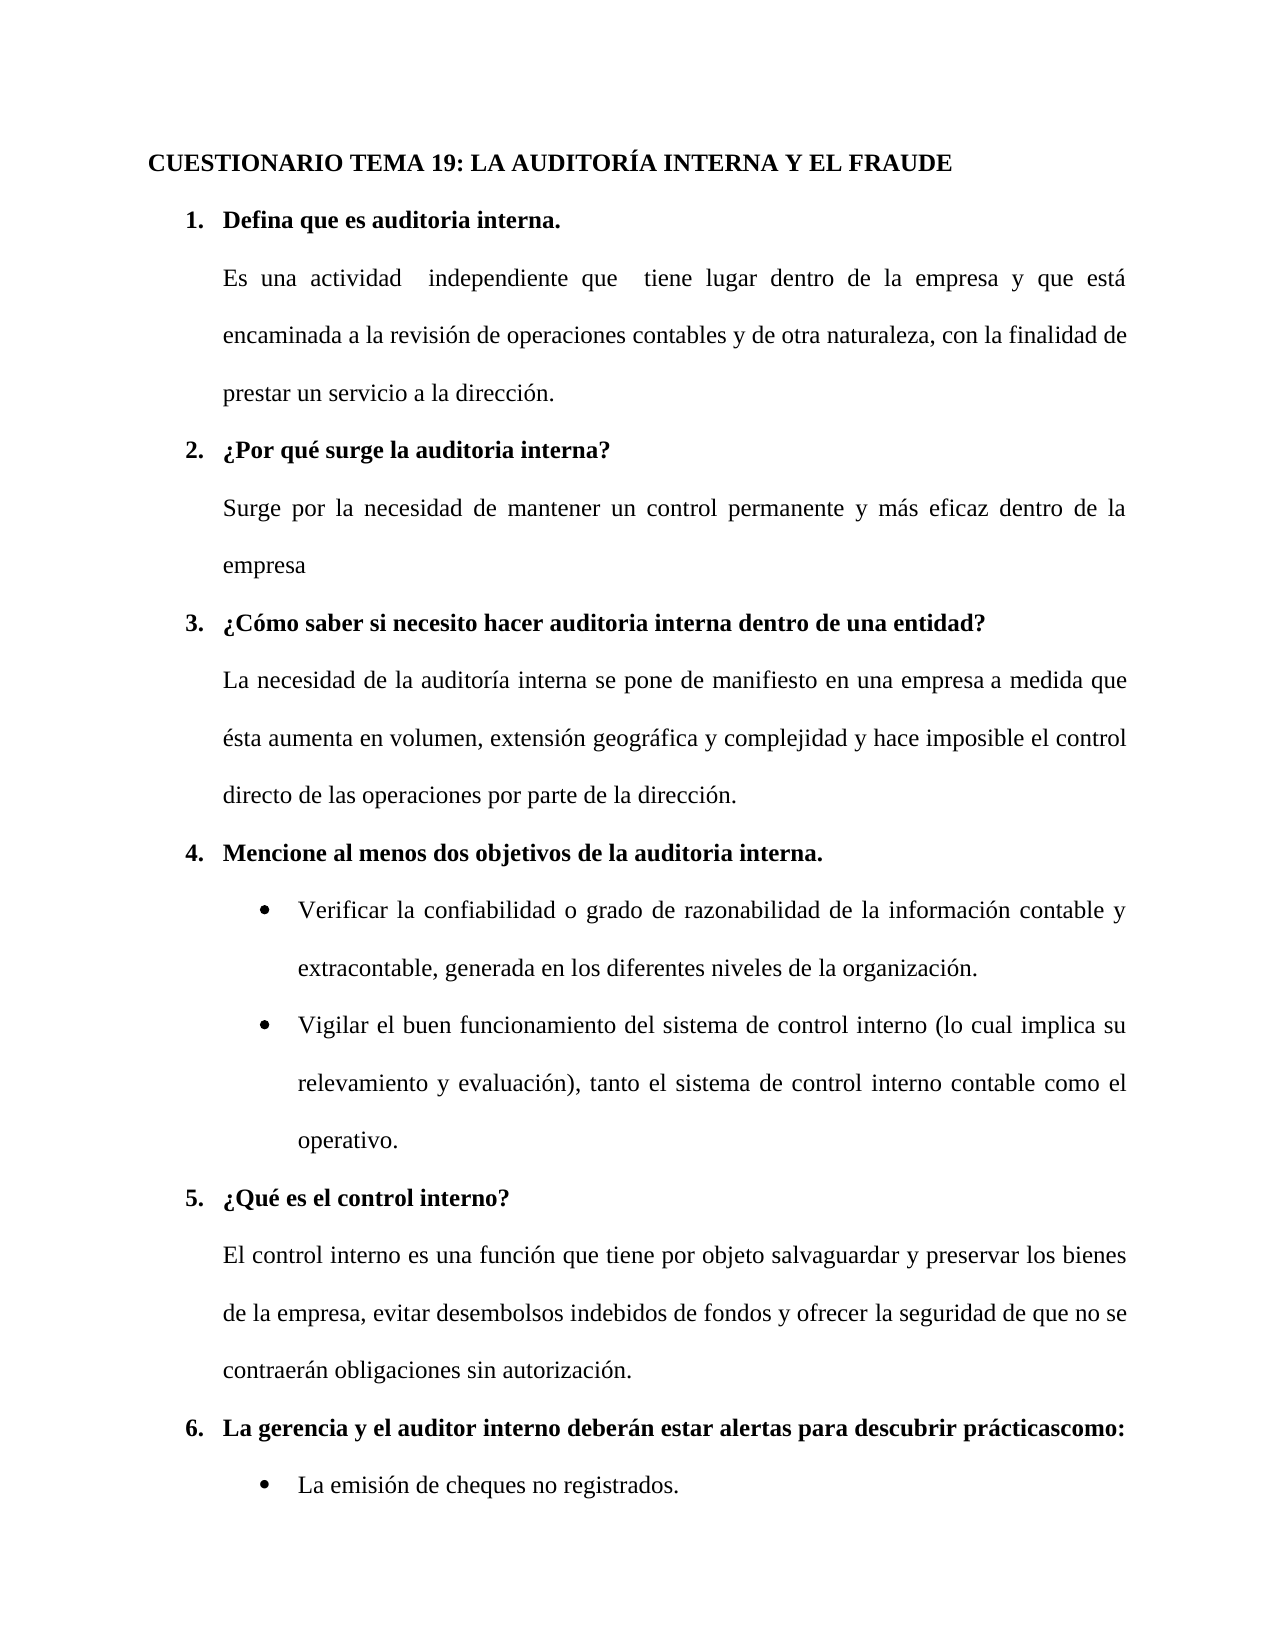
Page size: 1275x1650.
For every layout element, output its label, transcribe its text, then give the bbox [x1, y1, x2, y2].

list Defina que es auditoria interna. [185, 205, 1127, 234]
list El control interno es una función que tiene por objeto salvaguardar y preservar los bienes de la empresa, evitar desembolsos indebidos de fondos y ofrecer la seguridad de que no se contraerán obligaciones sin autorización. [223, 1240, 1127, 1384]
list La gerencia y el auditor interno deberán estar alertas para descubrir prácticascomo: [185, 1413, 1127, 1441]
list Es una actividad independiente que tiene lugar dentro de la empresa y que está encaminada a la revisión de operaciones contables y de otra naturaleza, con la finalidad de prestar un servicio a la dirección. [223, 263, 1127, 406]
list ¿Qué es el control interno? [185, 1183, 1127, 1211]
list Surge por la necesidad de mantener un control permanente y más eficaz dentro de la empresa [223, 493, 1127, 579]
list ¿Cómo saber si necesito hacer auditoria interna dentro de una entidad? [185, 608, 1127, 636]
list Mencione al menos dos objetivos de la auditoria interna. [185, 838, 1127, 866]
text CUESTIONARIO TEMA 19: LA AUDITORÍA INTERNA Y EL FRAUDE [148, 148, 1127, 176]
list Vigilar el buen funcionamiento del sistema de control interno (lo cual implica su relevamiento y evaluación), tanto el sistema de control interno contable como el operativo. [260, 1010, 1127, 1154]
list La emisión de cheques no registrados. [260, 1470, 1127, 1499]
list ¿Por qué surge la auditoria interna? [185, 435, 1127, 464]
list La necesidad de la auditoría interna se pone de manifiesto en una empresa a medida que ésta aumenta en volumen, extensión geográfica y complejidad y hace imposible el control directo de las operaciones por parte de la dirección. [223, 665, 1127, 809]
list Verificar la confiabilidad o grado de razonabilidad de la información contable y extracontable, generada en los diferentes niveles de la organización. [260, 895, 1127, 981]
